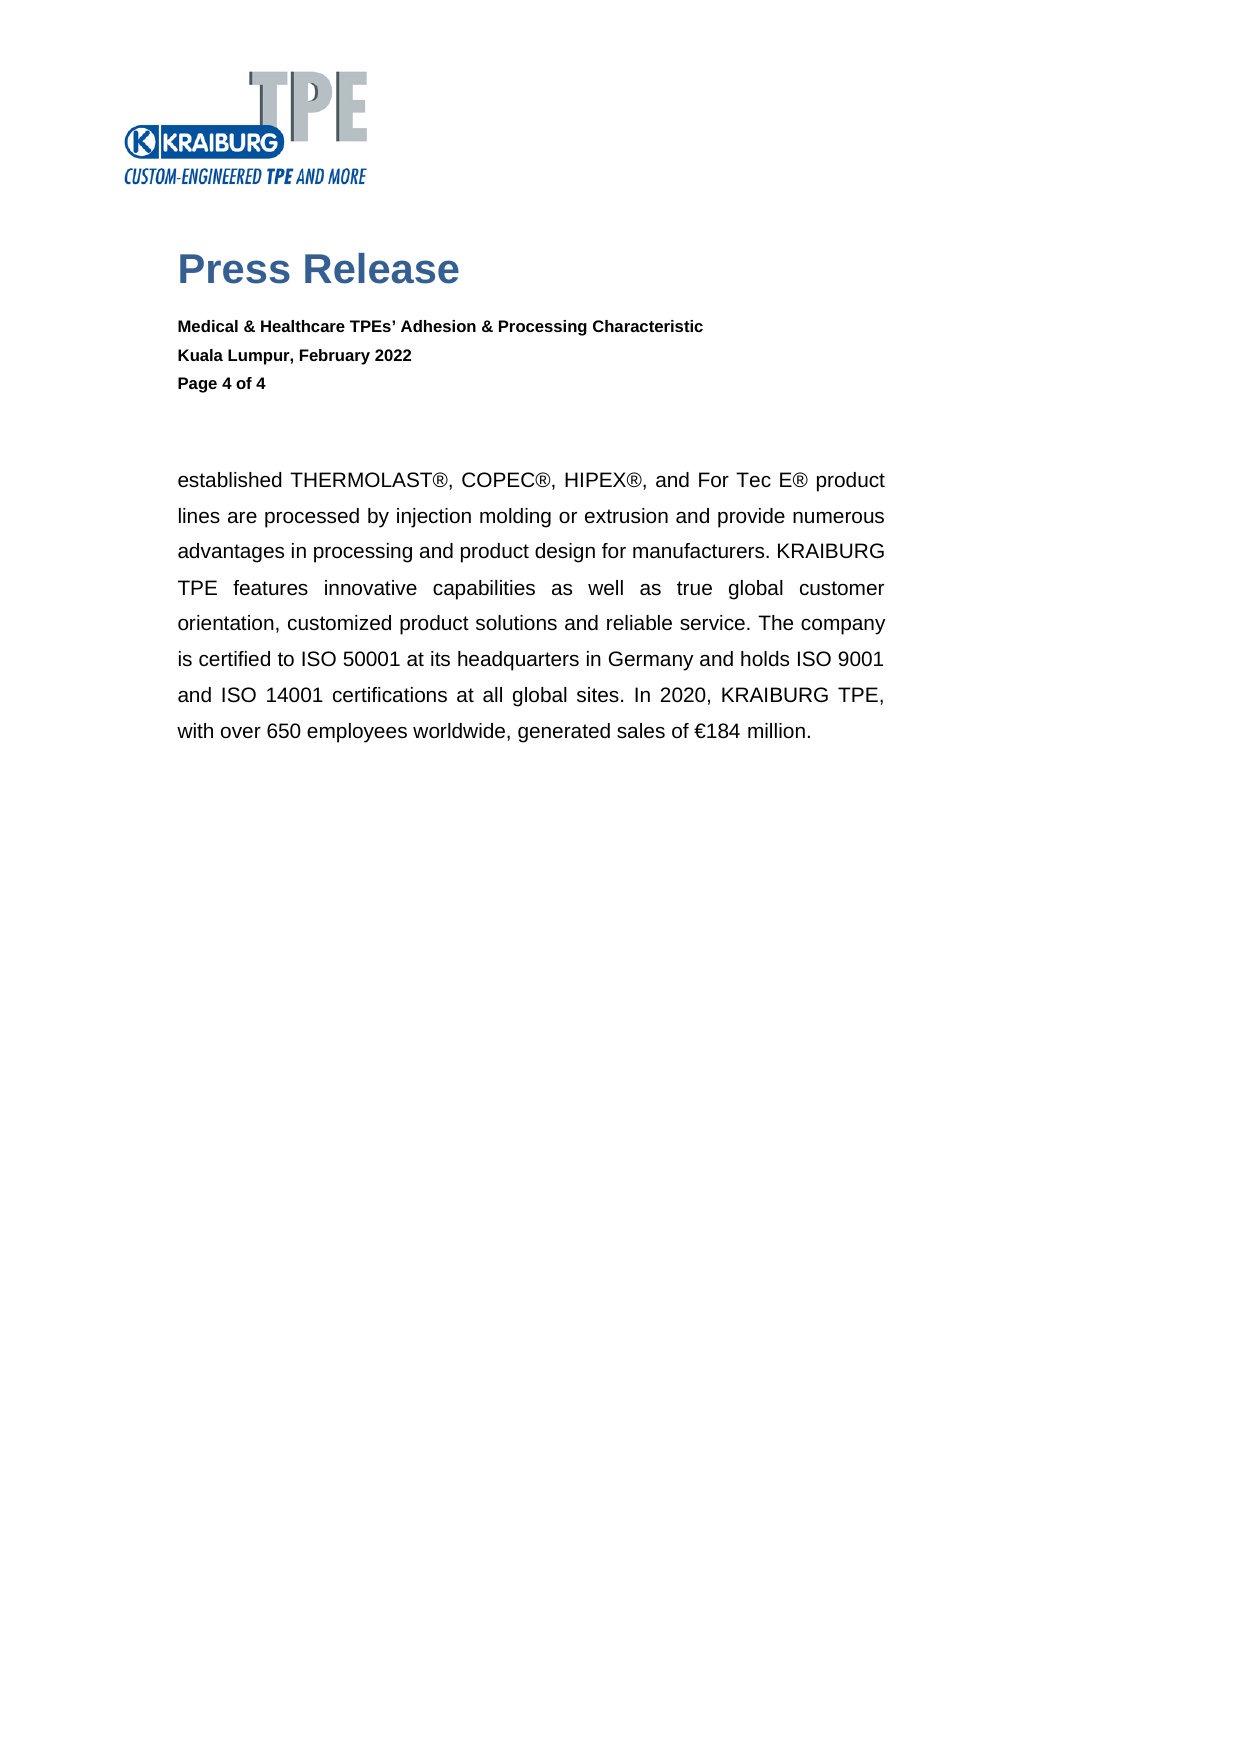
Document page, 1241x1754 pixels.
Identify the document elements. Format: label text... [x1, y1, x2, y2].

picture [112, 55, 379, 200]
